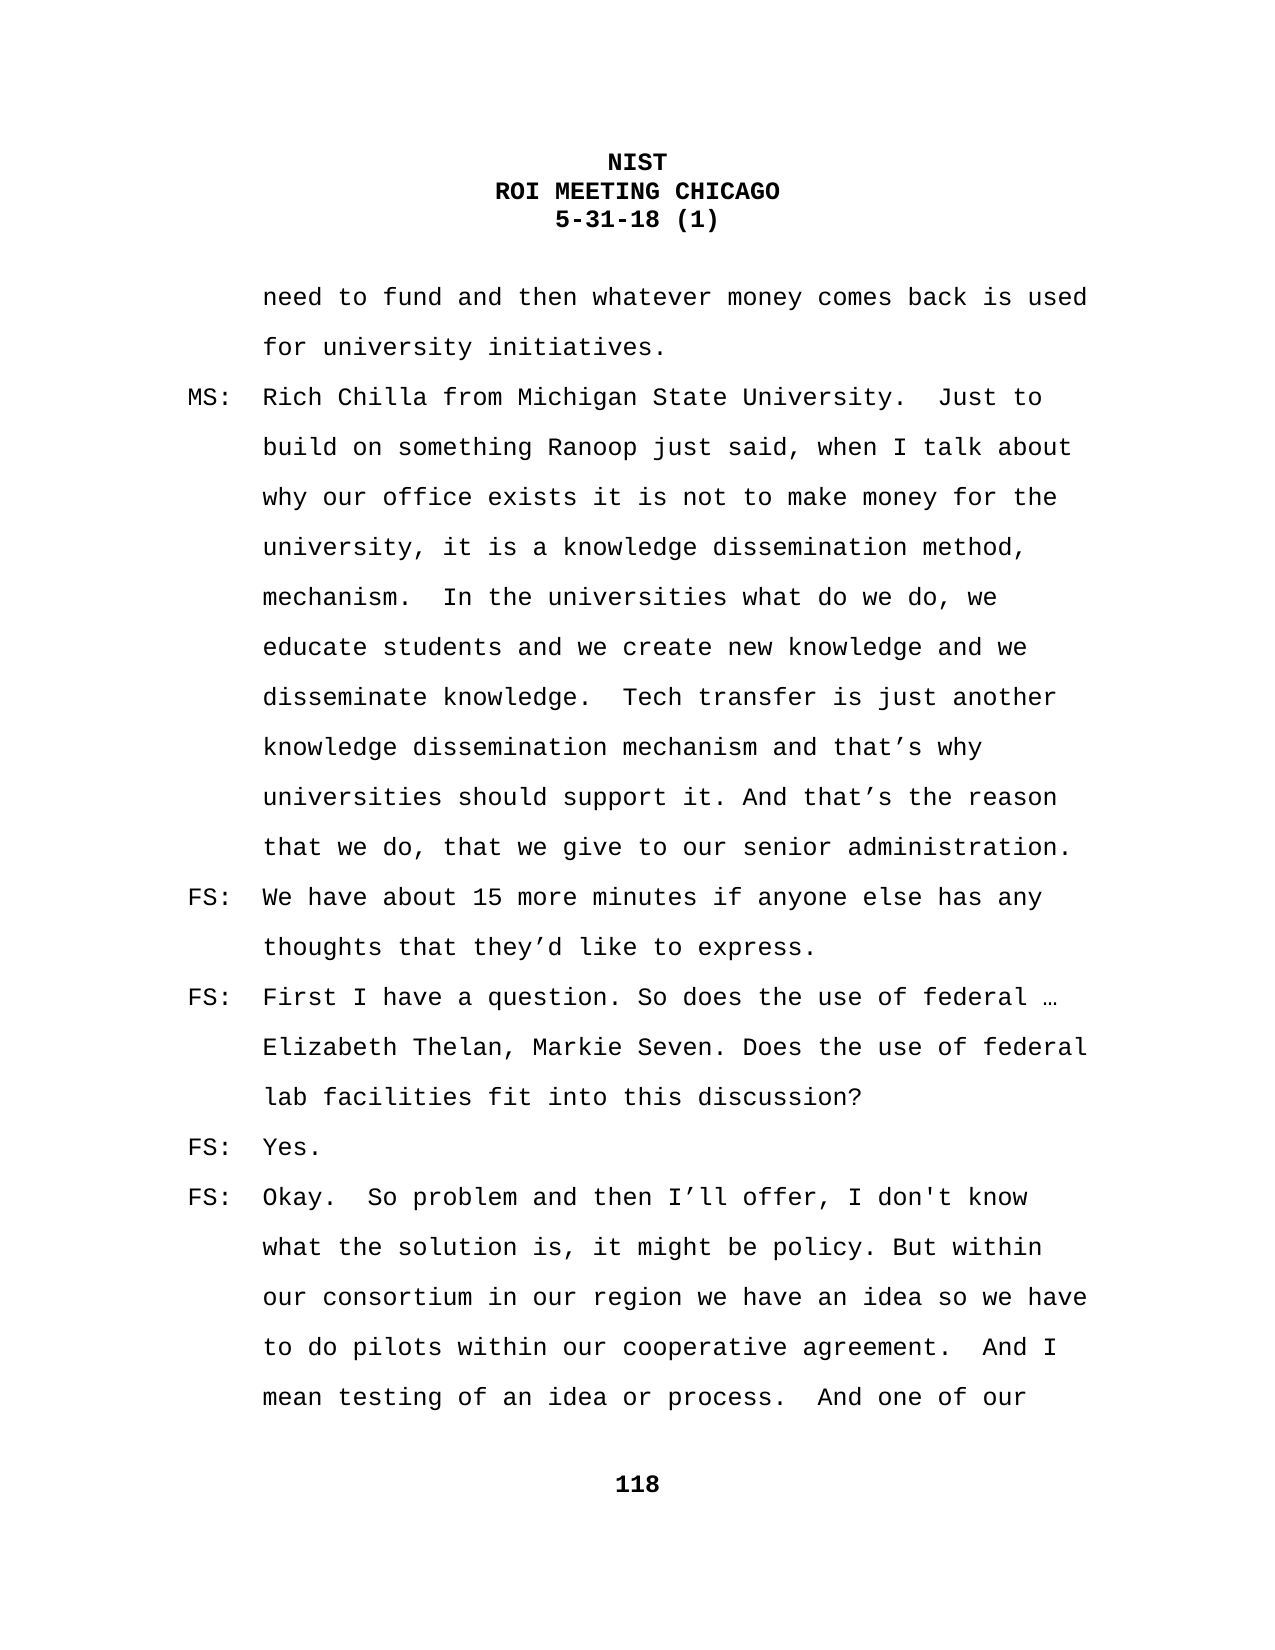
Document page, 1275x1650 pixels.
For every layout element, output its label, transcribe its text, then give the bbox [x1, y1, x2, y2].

text FS: We have about 15 more minutes if anyone else has any thoughts that they’d like to express. [187, 863, 1087, 963]
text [187, 263, 1087, 363]
text MS: Rich Chilla from Michigan State University. Just to build on something Ranoop just said, when I talk about why our office exists it is not to make money for the university, it is a knowledge dissemination method, mechanism. In the universities what do we do, we educate students and we create new knowledge and we disseminate knowledge. Tech transfer is just another knowledge dissemination mechanism and that’s why universities should support it. And that’s the reason that we do, that we give to our senior administration. [187, 363, 1087, 863]
text FS: First I have a question. So does the use of federal … Elizabeth Thelan, Markie Seven. Does the use of federal lab facilities fit into this discussion? [187, 963, 1087, 1113]
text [187, 1163, 1087, 1413]
text FS: Yes. [187, 1113, 1087, 1163]
